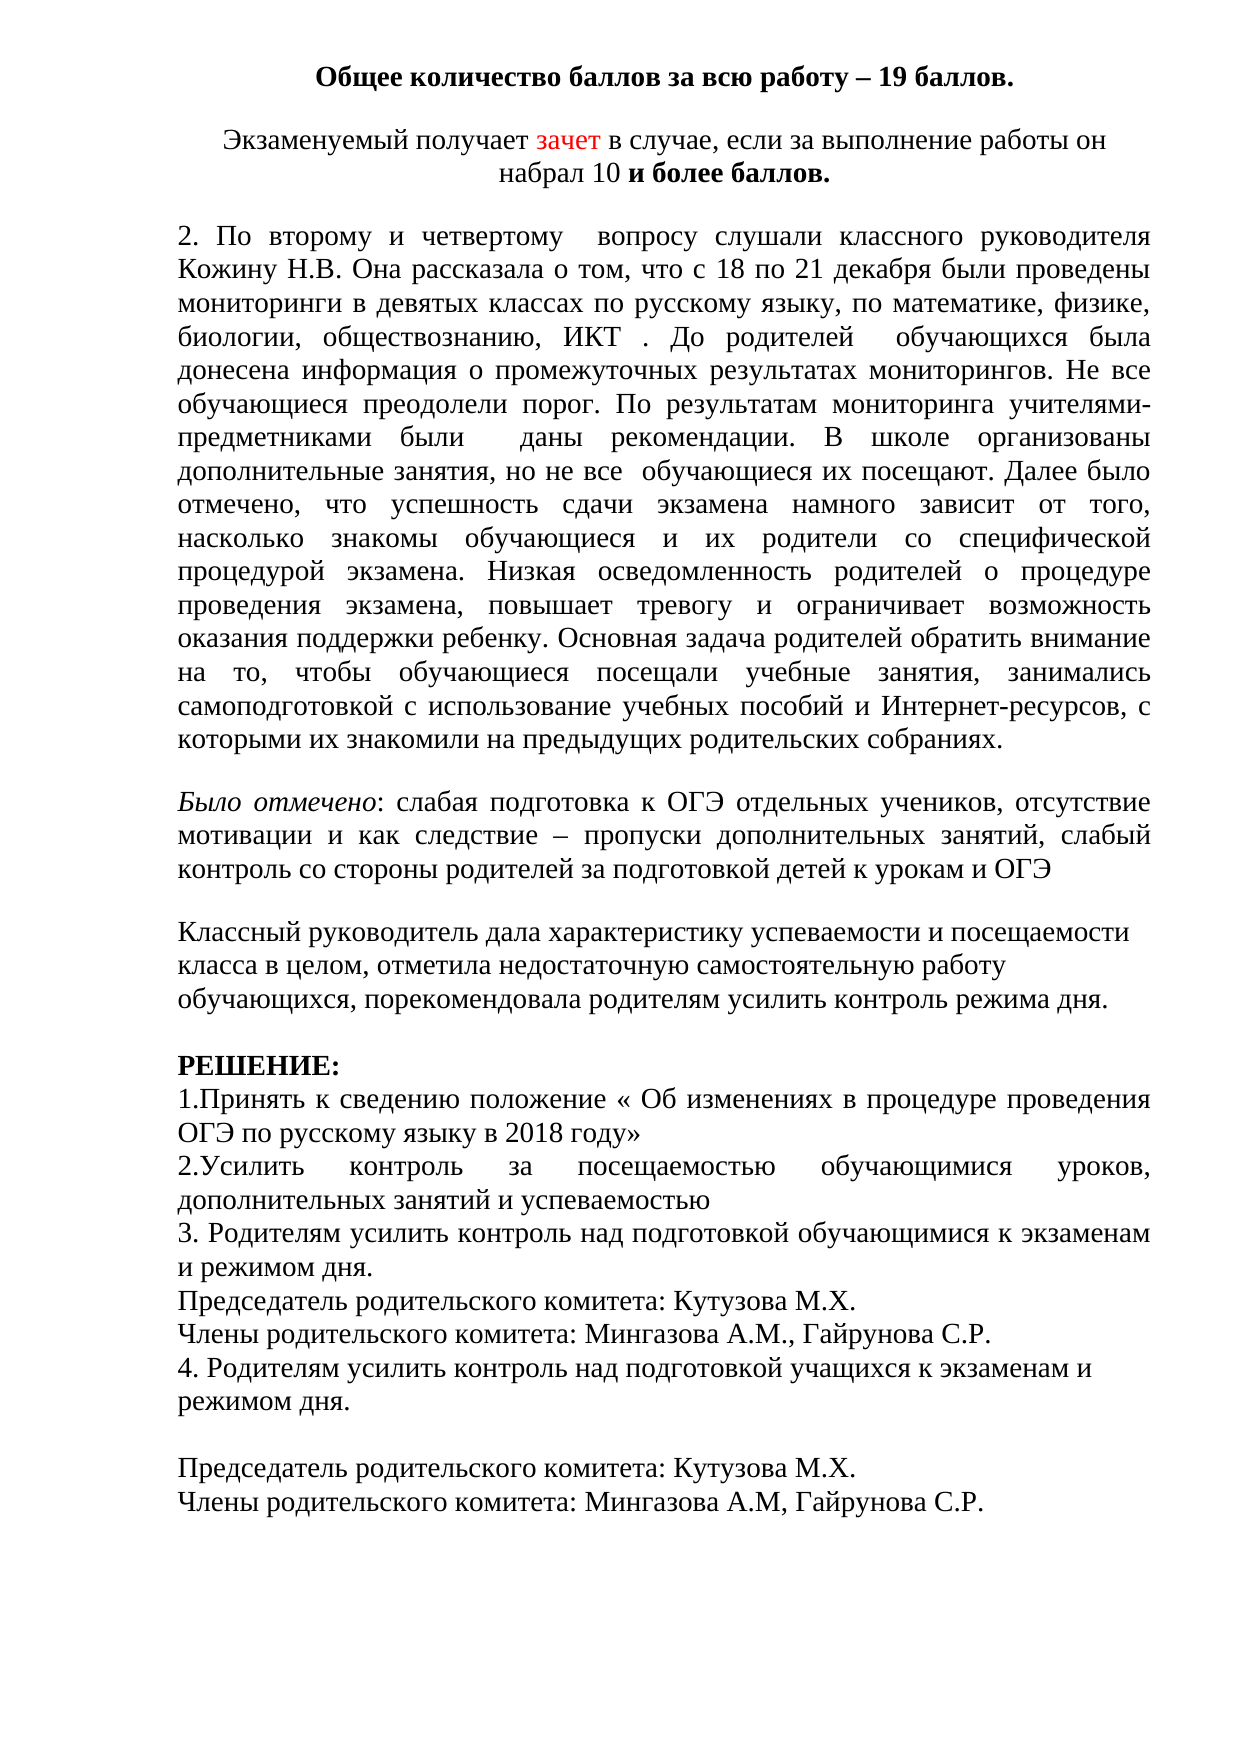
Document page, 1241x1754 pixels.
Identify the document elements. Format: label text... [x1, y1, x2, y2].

text 1.Принять к сведению положение « Об изменениях в процедуре проведения ОГЭ по русскому языку в 2018 году» [177, 1081, 1152, 1148]
text Общее количество баллов за всю работу – 19 баллов. [177, 59, 1152, 93]
text Члены родительского комитета: Мингазова А.М., Гайрунова С.Р. [177, 1316, 1152, 1350]
text Экзаменуемый получает зачет в случае, если за выполнение работы он набрал 10 и более баллов. [177, 122, 1152, 189]
text Классный руководитель дала характеристику успеваемости и посещаемости класса в целом, отметила недостаточную самостоятельную работу обучающихся, порекомендовала родителям усилить контроль режима дня. [177, 914, 1152, 1014]
text Было отмечено: слабая подготовка к ОГЭ отдельных учеников, отсутствие мотивации и как следствие – пропуски дополнительных занятий, слабый контроль со стороны родителей за подготовкой детей к урокам и ОГЭ [177, 784, 1152, 884]
text Председатель родительского комитета: Кутузова М.Х. [177, 1450, 1152, 1484]
text Председатель родительского комитета: Кутузова М.Х. [177, 1283, 1152, 1316]
text Члены родительского комитета: Мингазова А.М, Гайрунова С.Р. [177, 1484, 1152, 1517]
text РЕШЕНИЕ: [177, 1048, 1152, 1081]
text 2.Усилить контроль за посещаемостью обучающимися уроков, дополнительных занятий и успеваемостью [177, 1148, 1152, 1216]
text 3. Родителям усилить контроль над подготовкой обучающимися к экзаменам и режимом дня. [177, 1216, 1152, 1283]
text 2. По второму и четвертому вопросу слушали классного руководителя Кожину Н.В. Она рассказала о том, что с 18 по 21 декабря были проведены мониторинги в девятых классах по русскому языку, по математике, физике, биологии, обществознанию, ИКТ . До родителей обучающихся была донесена информация о промежуточных результатах мониторингов. Не все обучающиеся преодолели порог. По результатам мониторинга учителями- предметниками были даны рекомендации. В школе организованы дополнительные занятия, но не все обучающиеся их посещают. Далее было отмечено, что успешность сдачи экзамена намного зависит от того, насколько знакомы обучающиеся и их родители со специфической процедурой экзамена. Низкая осведомленность родителей о процедуре проведения экзамена, повышает тревогу и ограничивает возможность оказания поддержки ребенку. Основная задача родителей обратить внимание на то, чтобы обучающиеся посещали учебные занятия, занимались самоподготовкой с использование учебных пособий и Интернет-ресурсов, с которыми их знакомили на предыдущих родительских собраниях. [177, 218, 1152, 755]
text 4. Родителям усилить контроль над подготовкой учащихся к экзаменам и режимом дня. [177, 1350, 1152, 1417]
